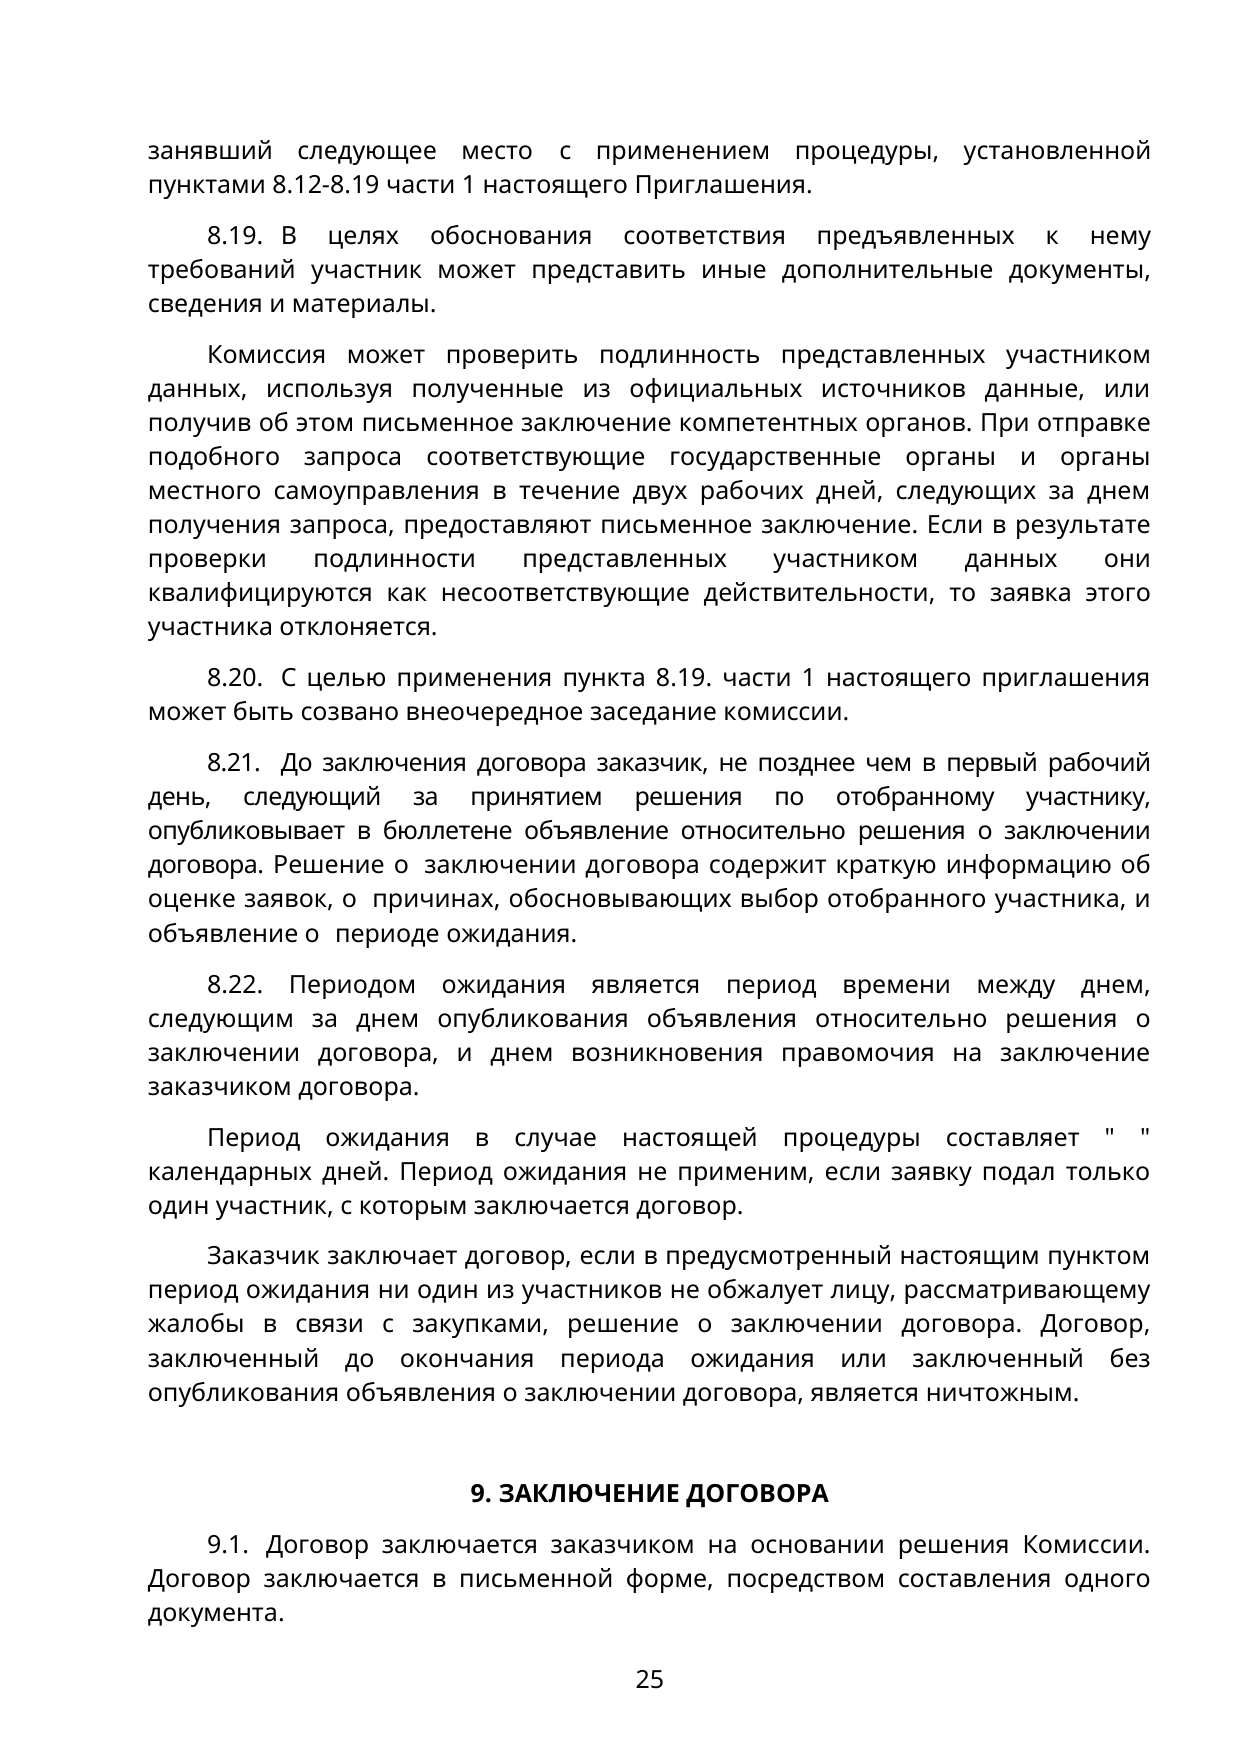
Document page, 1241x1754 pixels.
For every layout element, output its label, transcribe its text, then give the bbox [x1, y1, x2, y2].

text 8.20. С целью применения пункта 8.19. части 1 настоящего приглашения может быть созвано внеочередное заседание комиссии. [148, 660, 1152, 728]
text Период ожидания в случае настоящей процедуры составляет " " календарных дней. Период ожидания не применим, если заявку подал только один участник, с которым заключается договор. [148, 1119, 1152, 1221]
text 9.1. Договор заключается заказчиком на основании решения Комиссии. Договор заключается в письменной форме, посредством составления одного документа. [148, 1526, 1152, 1629]
text 8.22. Периодом ожидания является период времени между днем, следующим за днем опубликования объявления относительно решения о заключении договора, и днем возникновения правомочия на заключение заказчиком договора. [148, 966, 1152, 1102]
text 9. ЗАКЛЮЧЕНИЕ ДОГОВОРА [148, 1476, 1152, 1510]
text 8.19. В целях обоснования соответствия предъявленных к нему требований участник может представить иные дополнительные документы, сведения и материалы. [148, 218, 1152, 320]
text 8.21. До заключения договора заказчик, не позднее чем в первый рабочий день, следующий за принятием решения по отобранному участнику, опубликовывает в бюллетене объявление относительно решения о заключении договора. Решение о заключении договора содержит краткую информацию об оценке заявок, о причинах, обосновывающих выбор отобранного участника, и объявление о периоде ожидания. [148, 744, 1152, 949]
text Комиссия может проверить подлинность представленных участником данных, используя полученные из официальных источников данные, или получив об этом письменное заключение компетентных органов. При отправке подобного запроса соответствующие государственные органы и органы местного самоуправления в течение двух рабочих дней, следующих за днем получения запроса, предоставляют письменное заключение. Если в результате проверки подлинности представленных участником данных они квалифицируются как несоответствующие действительности, то заявка этого участника отклоняется. [148, 337, 1152, 643]
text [148, 133, 1152, 201]
text Заказчик заключает договор, если в предусмотренный настоящим пунктом период ожидания ни один из участников не обжалует лицу, рассматривающему жалобы в связи с закупками, решение о заключении договора. Договор, заключенный до окончания периода ожидания или заключенный без опубликования объявления о заключении договора, является ничтожным. [148, 1238, 1152, 1408]
